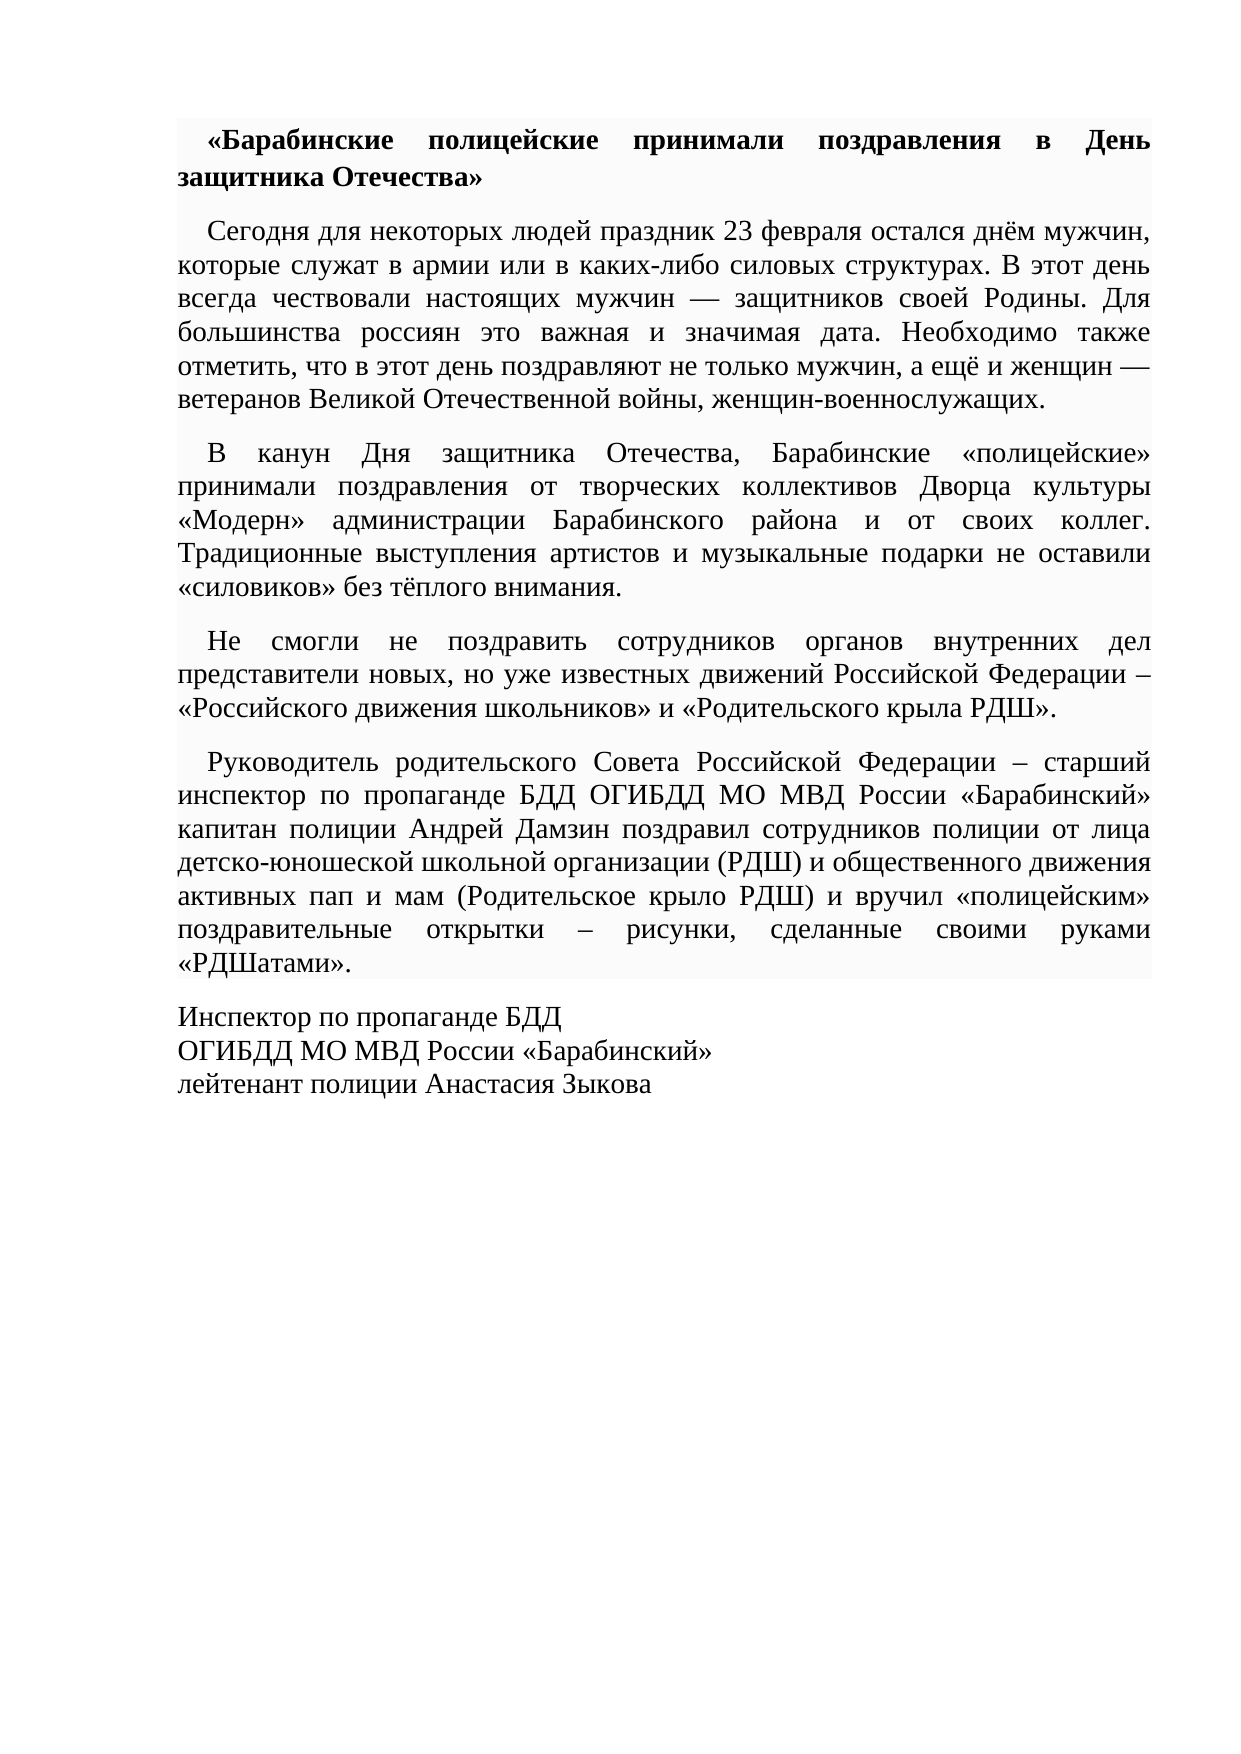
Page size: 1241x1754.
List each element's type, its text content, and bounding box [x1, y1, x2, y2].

text Инспектор по пропаганде БДД [177, 999, 1152, 1033]
text лейтенант полиции Анастасия Зыкова [177, 1066, 1152, 1100]
text Руководитель родительского Совета Российской Федерации – старший инспектор по пропаганде БДД ОГИБДД МО МВД России «Барабинский» капитан полиции Андрей Дамзин поздравил сотрудников полиции от лица детско-юношеской школьной организации (РДШ) и общественного движения активных пап и мам (Родительское крыло РДШ) и вручил «полицейским» поздравительные открытки – рисунки, сделанные своими руками «РДШатами». [177, 744, 1152, 979]
text ОГИБДД МО МВД России «Барабинский» [177, 1033, 1152, 1066]
text Не смогли не поздравить сотрудников органов внутренних дел представители новых, но уже известных движений Российской Федерации – «Российского движения школьников» и «Родительского крыла РДШ». [177, 623, 1152, 724]
text Сегодня для некоторых людей праздник 23 февраля остался днём мужчин, которые служат в армии или в каких-либо силовых структурах. В этот день всегда чествовали настоящих мужчин — защитников своей Родины. Для большинства россиян это важная и значимая дата. Необходимо также отметить, что в этот день поздравляют не только мужчин, а ещё и женщин — ветеранов Великой Отечественной войны, женщин-военнослужащих. [177, 213, 1152, 415]
text В канун Дня защитника Отечества, Барабинские «полицейские» принимали поздравления от творческих коллективов Дворца культуры «Модерн» администрации Барабинского района и от своих коллег. Традиционные выступления артистов и музыкальные подарки не оставили «силовиков» без тёплого внимания. [177, 435, 1152, 603]
text «Барабинские полицейские принимали поздравления в День защитника Отечества» [177, 118, 1152, 193]
